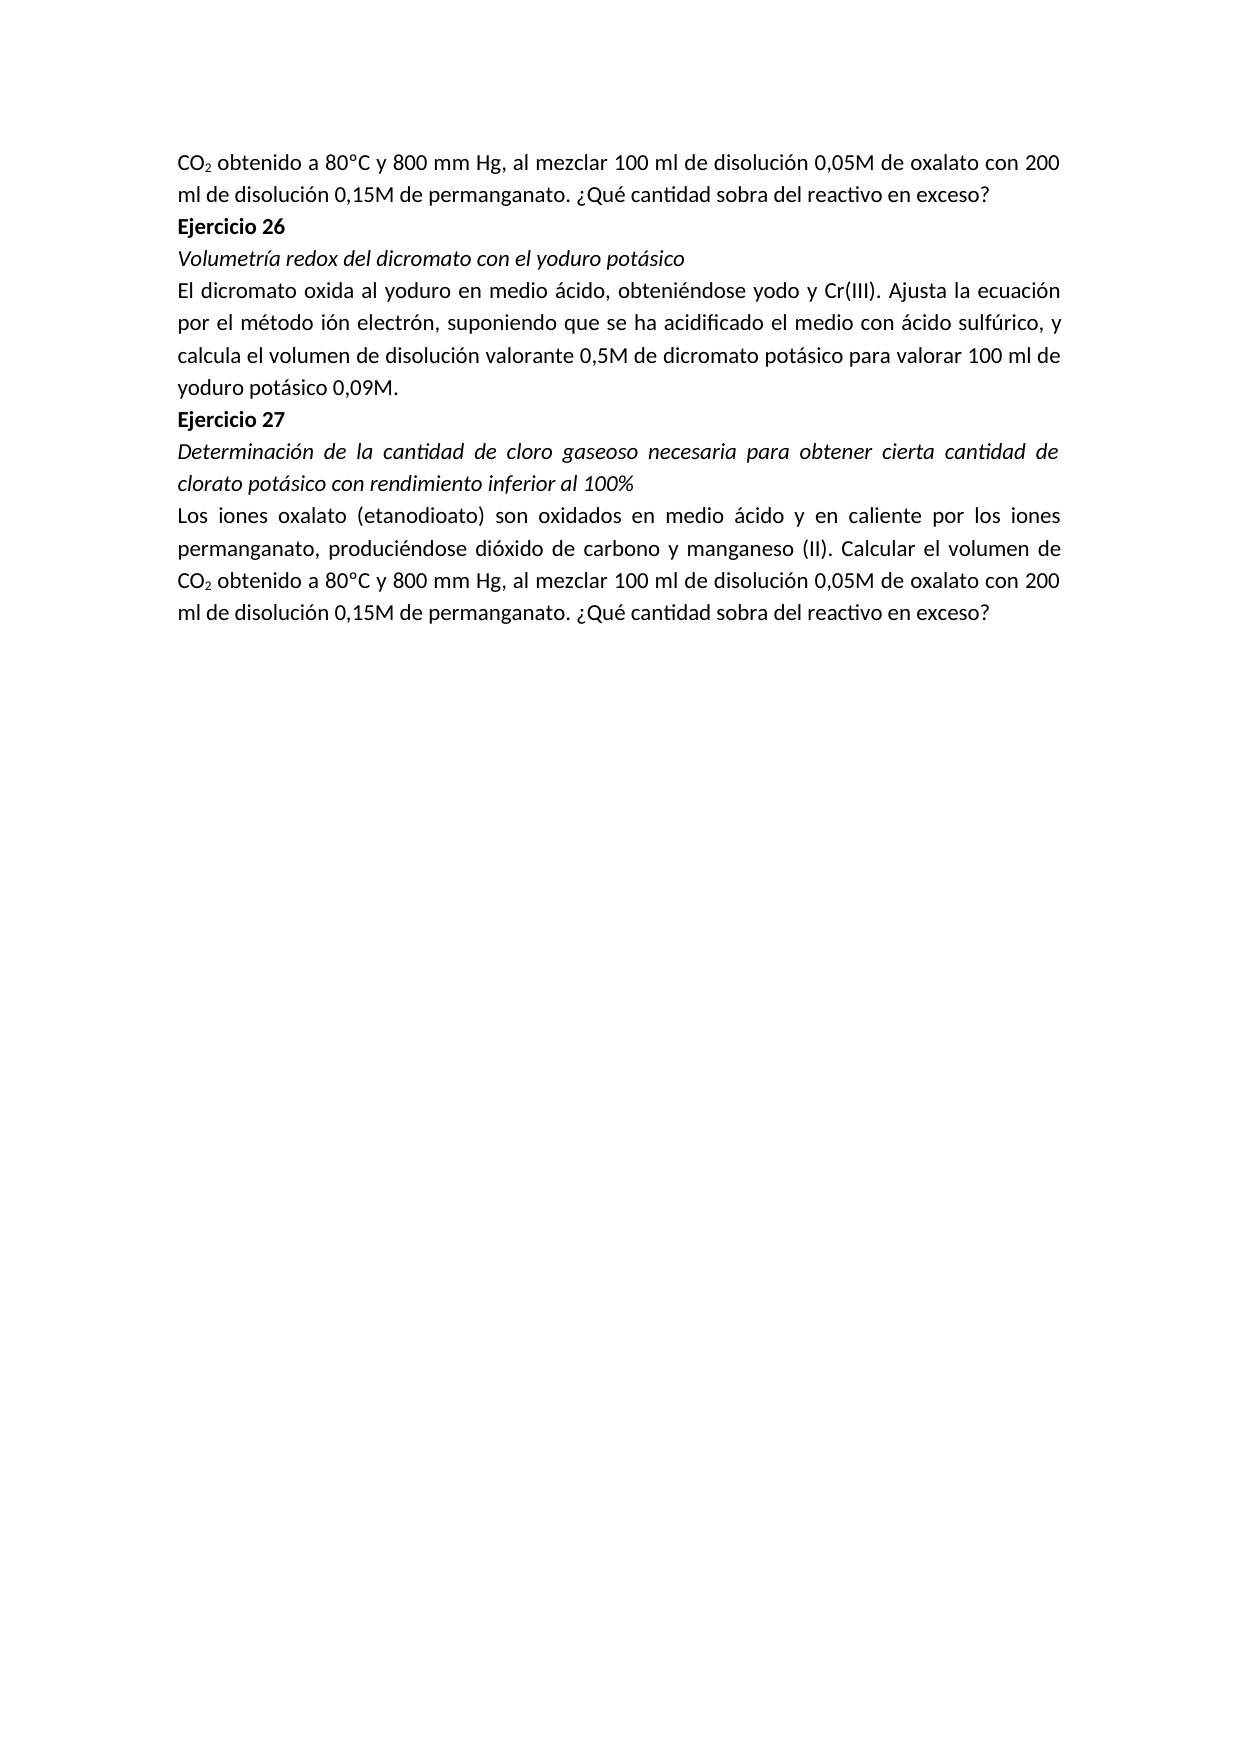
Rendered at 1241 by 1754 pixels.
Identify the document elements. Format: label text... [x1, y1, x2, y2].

text El dicromato oxida al yoduro en medio ácido, obteniéndose yodo y Cr(III). Ajusta la ecuación por el método ión electrón, suponiendo que se ha acidificado el medio con ácido sulfúrico, y calcula el volumen de disolución valorante 0,5M de dicromato potásico para valorar 100 ml de yoduro potásico 0,09M. [177, 276, 1063, 401]
text Determinación de la cantidad de cloro gaseoso necesaria para obtener cierta cantidad de clorato potásico con rendimiento inferior al 100% [177, 437, 1063, 497]
text Volumetría redox del dicromato con el yoduro potásico [177, 244, 1063, 272]
text Ejercicio 27 [177, 405, 1063, 433]
text Ejercicio 26 [177, 212, 1063, 240]
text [177, 148, 1063, 208]
